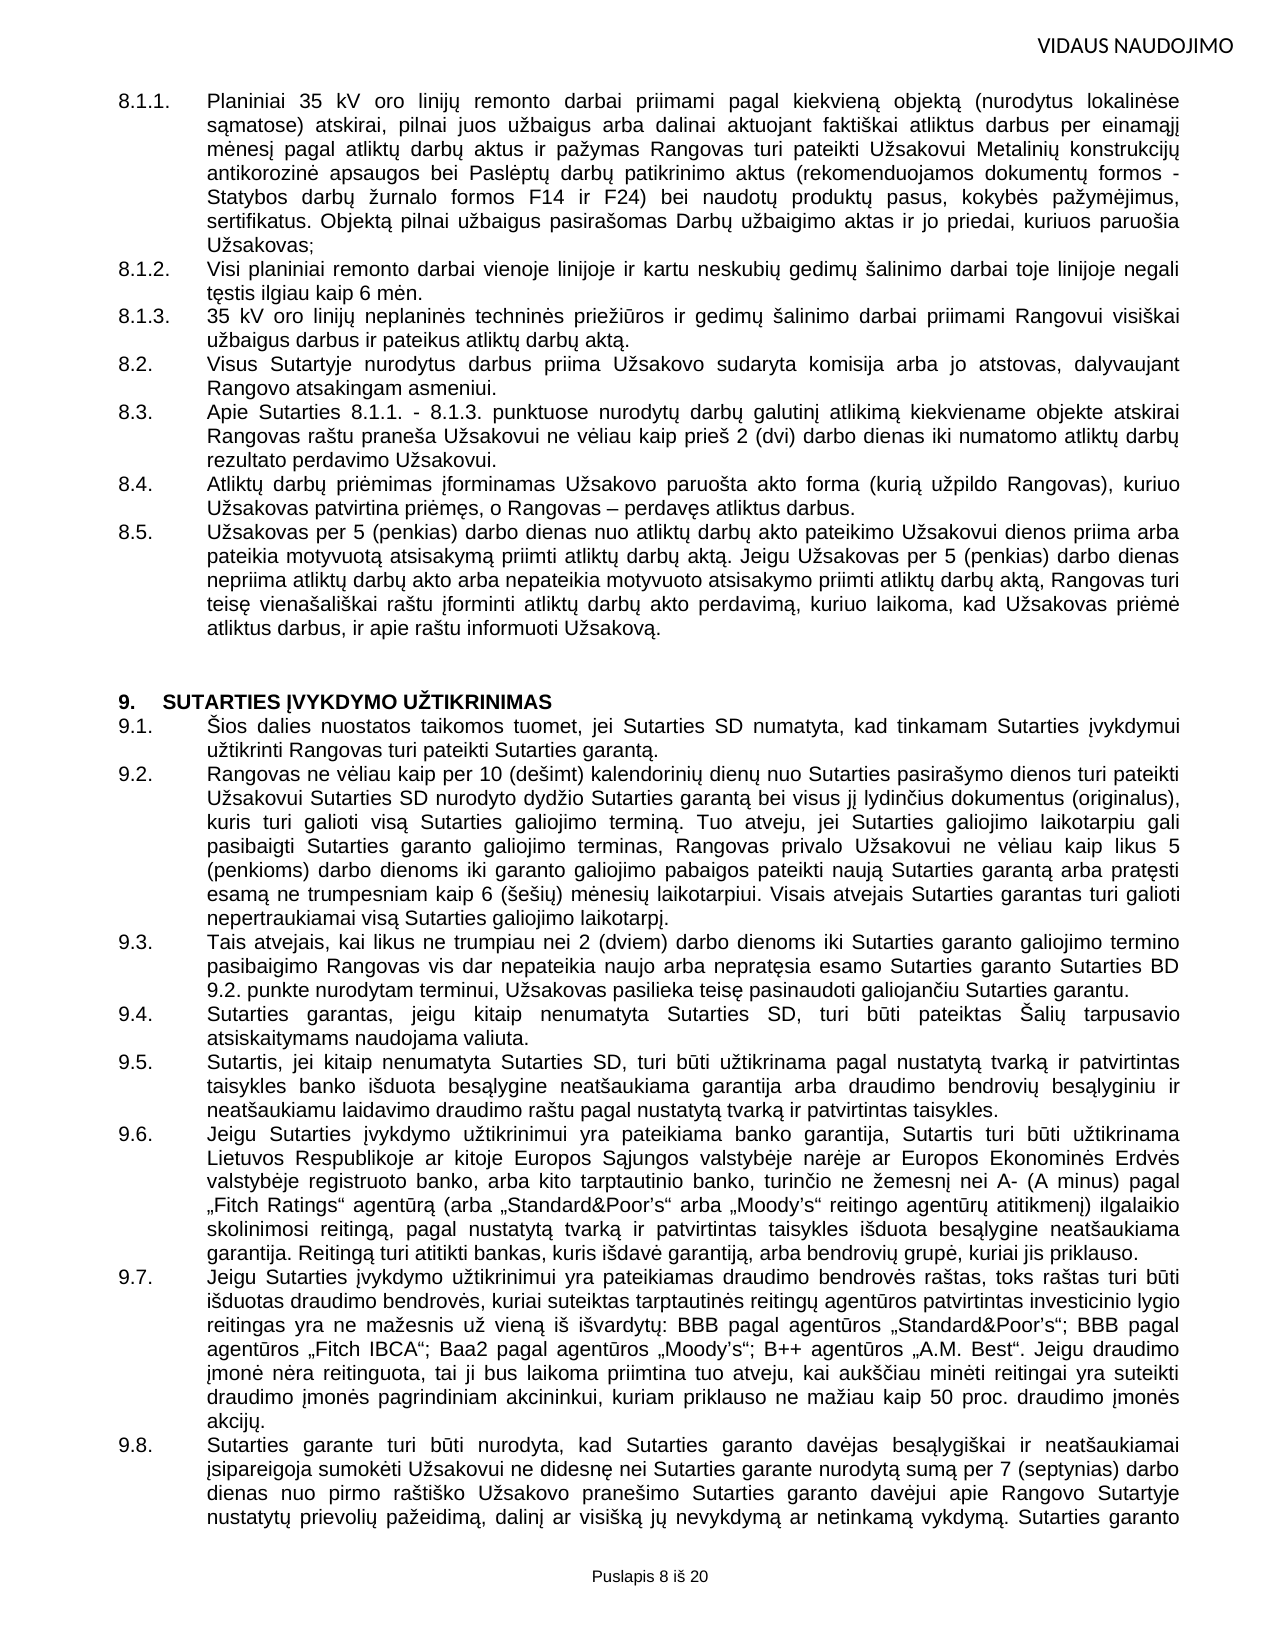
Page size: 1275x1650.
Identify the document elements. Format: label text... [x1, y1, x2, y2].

text 8.3. Apie Sutarties 8.1.1. - 8.1.3. punktuose nurodytų darbų galutinį atlikimą kiekviename objekte atskirai Rangovas raštu praneša Užsakovui ne vėliau kaip prieš 2 (dvi) darbo dienas iki numatomo atliktų darbų rezultato perdavimo Užsakovui. [118, 400, 1181, 472]
list Sutartis, jei kitaip nenumatyta Sutarties SD, turi būti užtikrinama pagal nustatytą tvarką ir patvirtintas taisykles banko išduota besąlygine neatšaukiama garantija arba draudimo bendrovių besąlyginiu ir neatšaukiamu laidavimo draudimo raštu pagal nustatytą tvarką ir patvirtintas taisykles. [118, 1049, 1181, 1121]
text 8.1.1. Planiniai 35 kV oro linijų remonto darbai priimami pagal kiekvieną objektą (nurodytus lokalinėse sąmatose) atskirai, pilnai juos užbaigus arba dalinai aktuojant faktiškai atliktus darbus per einamąjį mėnesį pagal atliktų darbų aktus ir pažymas Rangovas turi pateikti Užsakovui Metalinių konstrukcijų antikorozinė apsaugos bei Paslėptų darbų patikrinimo aktus (rekomenduojamos dokumentų formos - Statybos darbų žurnalo formos F14 ir F24) bei naudotų produktų pasus, kokybės pažymėjimus, sertifikatus. Objektą pilnai užbaigus pasirašomas Darbų užbaigimo aktas ir jo priedai, kuriuos paruošia Užsakovas; [118, 89, 1181, 256]
list Jeigu Sutarties įvykdymo užtikrinimui yra pateikiama banko garantija, Sutartis turi būti užtikrinama Lietuvos Respublikoje ar kitoje Europos Sąjungos valstybėje narėje ar Europos Ekonominės Erdvės valstybėje registruoto banko, arba kito tarptautinio banko, turinčio ne žemesnį nei A- (A minus) pagal „Fitch Ratings“ agentūrą (arba „Standard&Poor’s“ arba „Moody’s“ reitingo agentūrų atitikmenį) ilgalaikio skolinimosi reitingą, pagal nustatytą tvarką ir patvirtintas taisykles išduota besąlygine neatšaukiama garantija. Reitingą turi atitikti bankas, kuris išdavė garantiją, arba bendrovių grupė, kuriai jis priklauso. [118, 1121, 1181, 1265]
text 8.5. Užsakovas per 5 (penkias) darbo dienas nuo atliktų darbų akto pateikimo Užsakovui dienos priima arba pateikia motyvuotą atsisakymą priimti atliktų darbų aktą. Jeigu Užsakovas per 5 (penkias) darbo dienas nepriima atliktų darbų akto arba nepateikia motyvuoto atsisakymo priimti atliktų darbų aktą, Rangovas turi teisę vienašališkai raštu įforminti atliktų darbų akto perdavimą, kuriuo laikoma, kad Užsakovas priėmė atliktus darbus, ir apie raštu informuoti Užsakovą. [118, 520, 1181, 640]
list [118, 1433, 1181, 1529]
text 8.2. Visus Sutartyje nurodytus darbus priima Užsakovo sudaryta komisija arba jo atstovas, dalyvaujant Rangovo atsakingam asmeniui. [118, 352, 1181, 400]
list Sutarties garantas, jeigu kitaip nenumatyta Sutarties SD, turi būti pateiktas Šalių tarpusavio atsiskaitymams naudojama valiuta. [118, 1002, 1181, 1049]
list SUTARTIES ĮVYKDYMO UŽTIKRINIMAS [118, 690, 1181, 714]
list Tais atvejais, kai likus ne trumpiau nei 2 (dviem) darbo dienoms iki Sutarties garanto galiojimo termino pasibaigimo Rangovas vis dar nepateikia naujo arba nepratęsia esamo Sutarties garanto Sutarties BD 9.2. punkte nurodytam terminui, Užsakovas pasilieka teisę pasinaudoti galiojančiu Sutarties garantu. [118, 930, 1181, 1002]
text 8.1.3. 35 kV oro linijų neplaninės techninės priežiūros ir gedimų šalinimo darbai priimami Rangovui visiškai užbaigus darbus ir pateikus atliktų darbų aktą. [118, 304, 1181, 352]
text 8.4. Atliktų darbų priėmimas įforminamas Užsakovo paruošta akto forma (kurią užpildo Rangovas), kuriuo Užsakovas patvirtina priėmęs, o Rangovas – perdavęs atliktus darbus. [118, 472, 1181, 520]
list Šios dalies nuostatos taikomos tuomet, jei Sutarties SD numatyta, kad tinkamam Sutarties įvykdymui užtikrinti Rangovas turi pateikti Sutarties garantą. [118, 714, 1181, 762]
list Rangovas ne vėliau kaip per 10 (dešimt) kalendorinių dienų nuo Sutarties pasirašymo dienos turi pateikti Užsakovui Sutarties SD nurodyto dydžio Sutarties garantą bei visus jį lydinčius dokumentus (originalus), kuris turi galioti visą Sutarties galiojimo terminą. Tuo atveju, jei Sutarties galiojimo laikotarpiu gali pasibaigti Sutarties garanto galiojimo terminas, Rangovas privalo Užsakovui ne vėliau kaip likus 5 (penkioms) darbo dienoms iki garanto galiojimo pabaigos pateikti naują Sutarties garantą arba pratęsti esamą ne trumpesniam kaip 6 (šešių) mėnesių laikotarpiui. Visais atvejais Sutarties garantas turi galioti nepertraukiamai visą Sutarties galiojimo laikotarpį. [118, 762, 1181, 930]
list Jeigu Sutarties įvykdymo užtikrinimui yra pateikiamas draudimo bendrovės raštas, toks raštas turi būti išduotas draudimo bendrovės, kuriai suteiktas tarptautinės reitingų agentūros patvirtintas investicinio lygio reitingas yra ne mažesnis už vieną iš išvardytų: BBB pagal agentūros „Standard&Poor’s“; BBB pagal agentūros „Fitch IBCA“; Baa2 pagal agentūros „Moody’s“; B++ agentūros „A.M. Best“. Jeigu draudimo įmonė nėra reitinguota, tai ji bus laikoma priimtina tuo atveju, kai aukščiau minėti reitingai yra suteikti draudimo įmonės pagrindiniam akcininkui, kuriam priklauso ne mažiau kaip 50 proc. draudimo įmonės akcijų. [118, 1265, 1181, 1433]
text 8.1.2. Visi planiniai remonto darbai vienoje linijoje ir kartu neskubių gedimų šalinimo darbai toje linijoje negali tęstis ilgiau kaip 6 mėn. [118, 256, 1181, 304]
